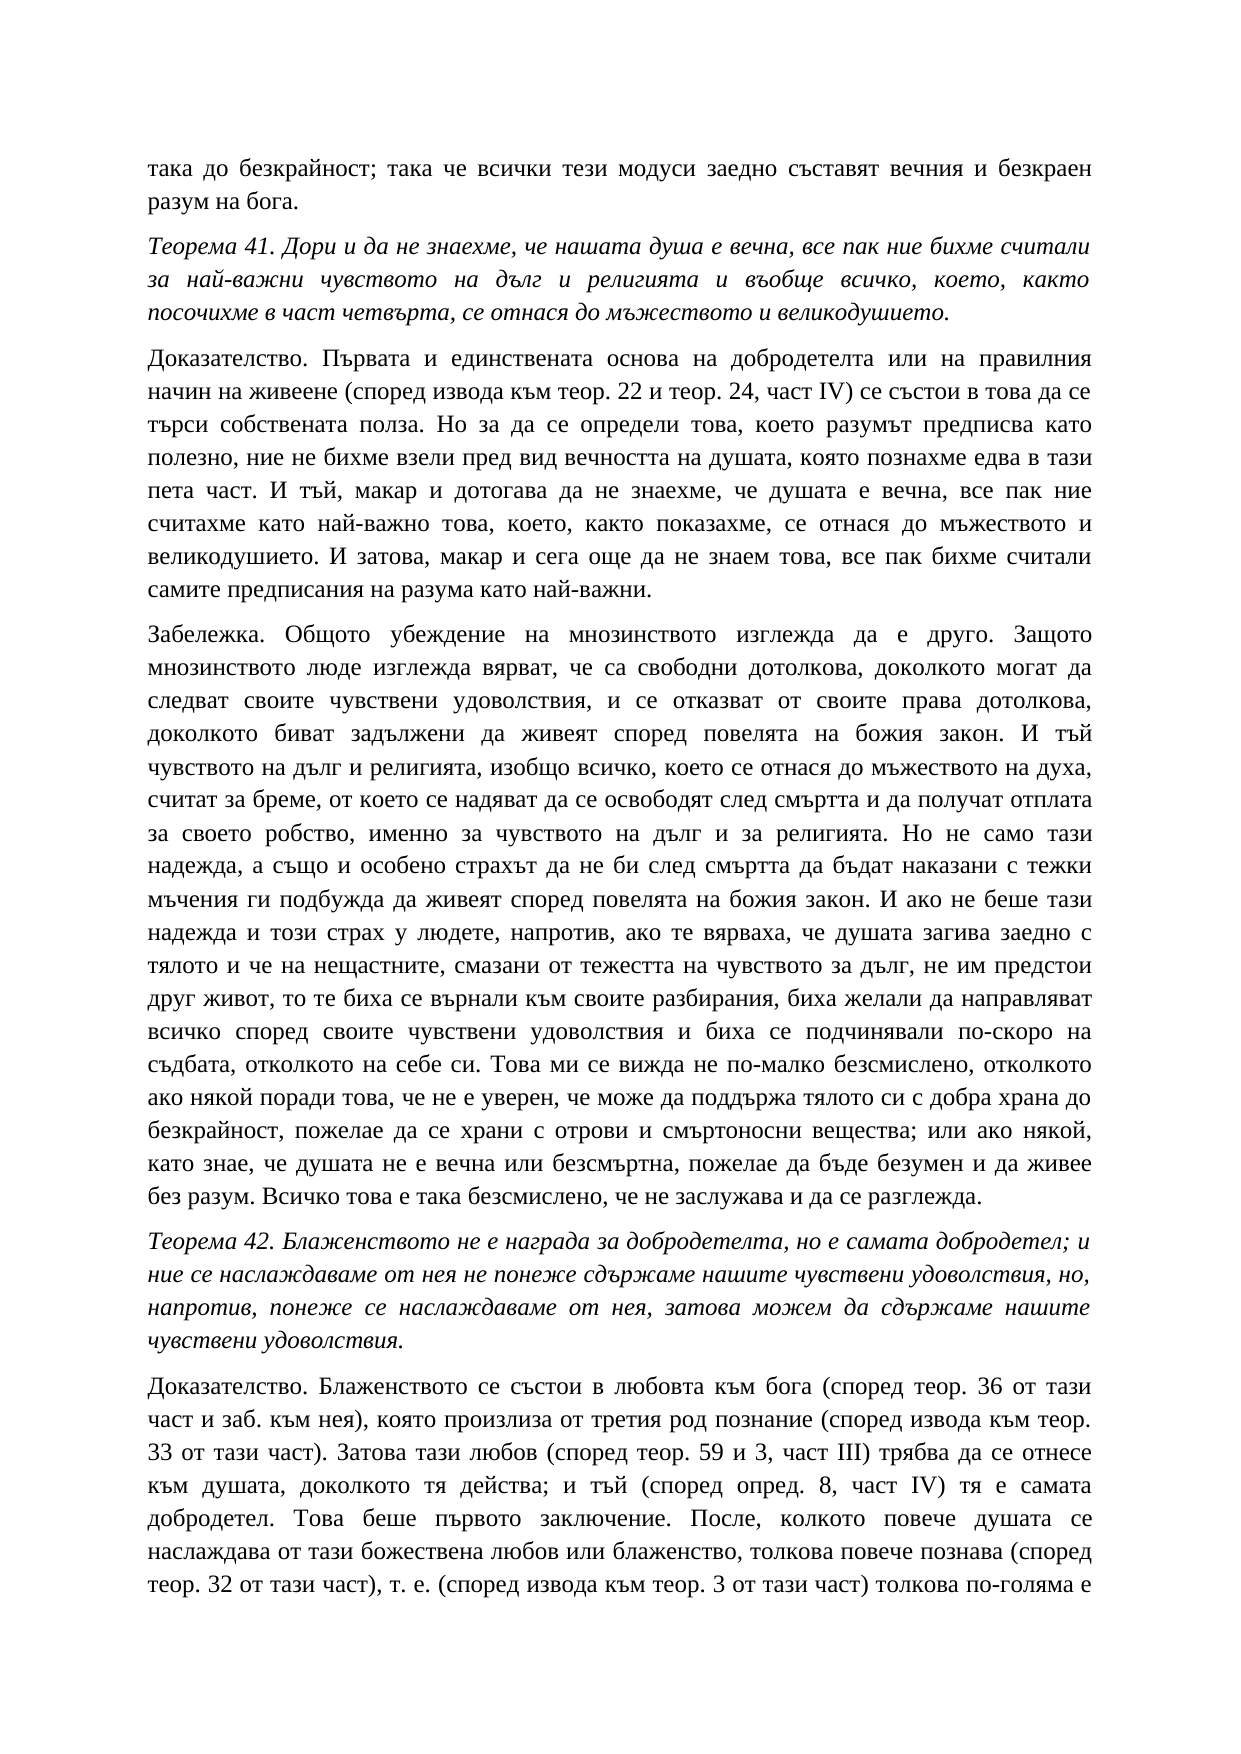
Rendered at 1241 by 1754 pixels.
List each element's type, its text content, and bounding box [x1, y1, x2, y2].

text Теорема 41. Дори и да не знаехме, че нашата душа е вечна, все пак ние бихме считали за най-важни чувството на дълг и религията и въобще всичко, което, както посочихме в част четвърта, се отнася до мъжеството и великодушието. [147, 231, 1093, 326]
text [147, 153, 1093, 214]
text Доказателство. Първата и единствената основа на добродетелта или на правилния начин на живеене (според извода към теор. 22 и теор. 24, част IV) се състои в това да се търси собствената полза. Но за да се определи това, което разумът предписва като полезно, ние не бихме взели пред вид вечността на душата, която познахме едва в тази пета част. И тъй, макар и дотогава да не знаехме, че душата е вечна, все пак ние считахме като най-важно това, което, както показахме, се отнася до мъжеството и великодушието. И затова, макар и сега още да не знаем това, все пак бихме считали самите предписания на разума като най-важни. [147, 343, 1093, 603]
text Забележка. Общото убеждение на мнозинството изглежда да е друго. Защото мнозинството люде изглежда вярват, че са свободни дотолкова, доколкото могат да следват своите чувствени удоволствия, и се отказват от своите права дотолкова, доколкото биват задължени да живеят според повелята на божия закон. И тъй чувството на дълг и религията, изобщо всичко, което се отнася до мъжеството на духа, считат за бреме, от което се надяват да се освободят след смъртта и да получат отплата за своето робство, именно за чувството на дълг и за религията. Но не само тази надежда, а също и особено страхът да не би след смъртта да бъдат наказани с тежки мъчения ги подбужда да живеят според повелята на божия закон. И ако не беше тази надежда и този страх у людете, напротив, ако те вярваха, че душата загива заедно с тялото и че на нещастните, смазани от тежестта на чувството за дълг, не им предстои друг живот, то те биха се върнали към своите разбирания, биха желали да направляват всичко според своите чувствени удоволствия и биха се подчинявали по-скоро на съдбата, отколкото на себе си. Това ми се вижда не по-малко безсмислено, отколкото ако някой поради това, че не е уверен, че може да поддържа тялото си с добра храна до безкрайност, пожелае да се храни с отрови и смъртоносни вещества; или ако някой, като знае, че душата не е вечна или безсмъртна, пожелае да бъде безумен и да живее без разум. Всичко това е така безсмислено, че не заслужава и да се разглежда. [147, 619, 1093, 1209]
text Теорема 42. Блаженството не е награда за добродетелта, но е самата добродетел; и ние се наслаждаваме от нея не понеже сдържаме нашите чувствени удоволствия, но, напротив, понеже се наслаждаваме от нея, затова можем да сдържаме нашите чувствени удоволствия. [147, 1226, 1093, 1354]
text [147, 1371, 1093, 1598]
